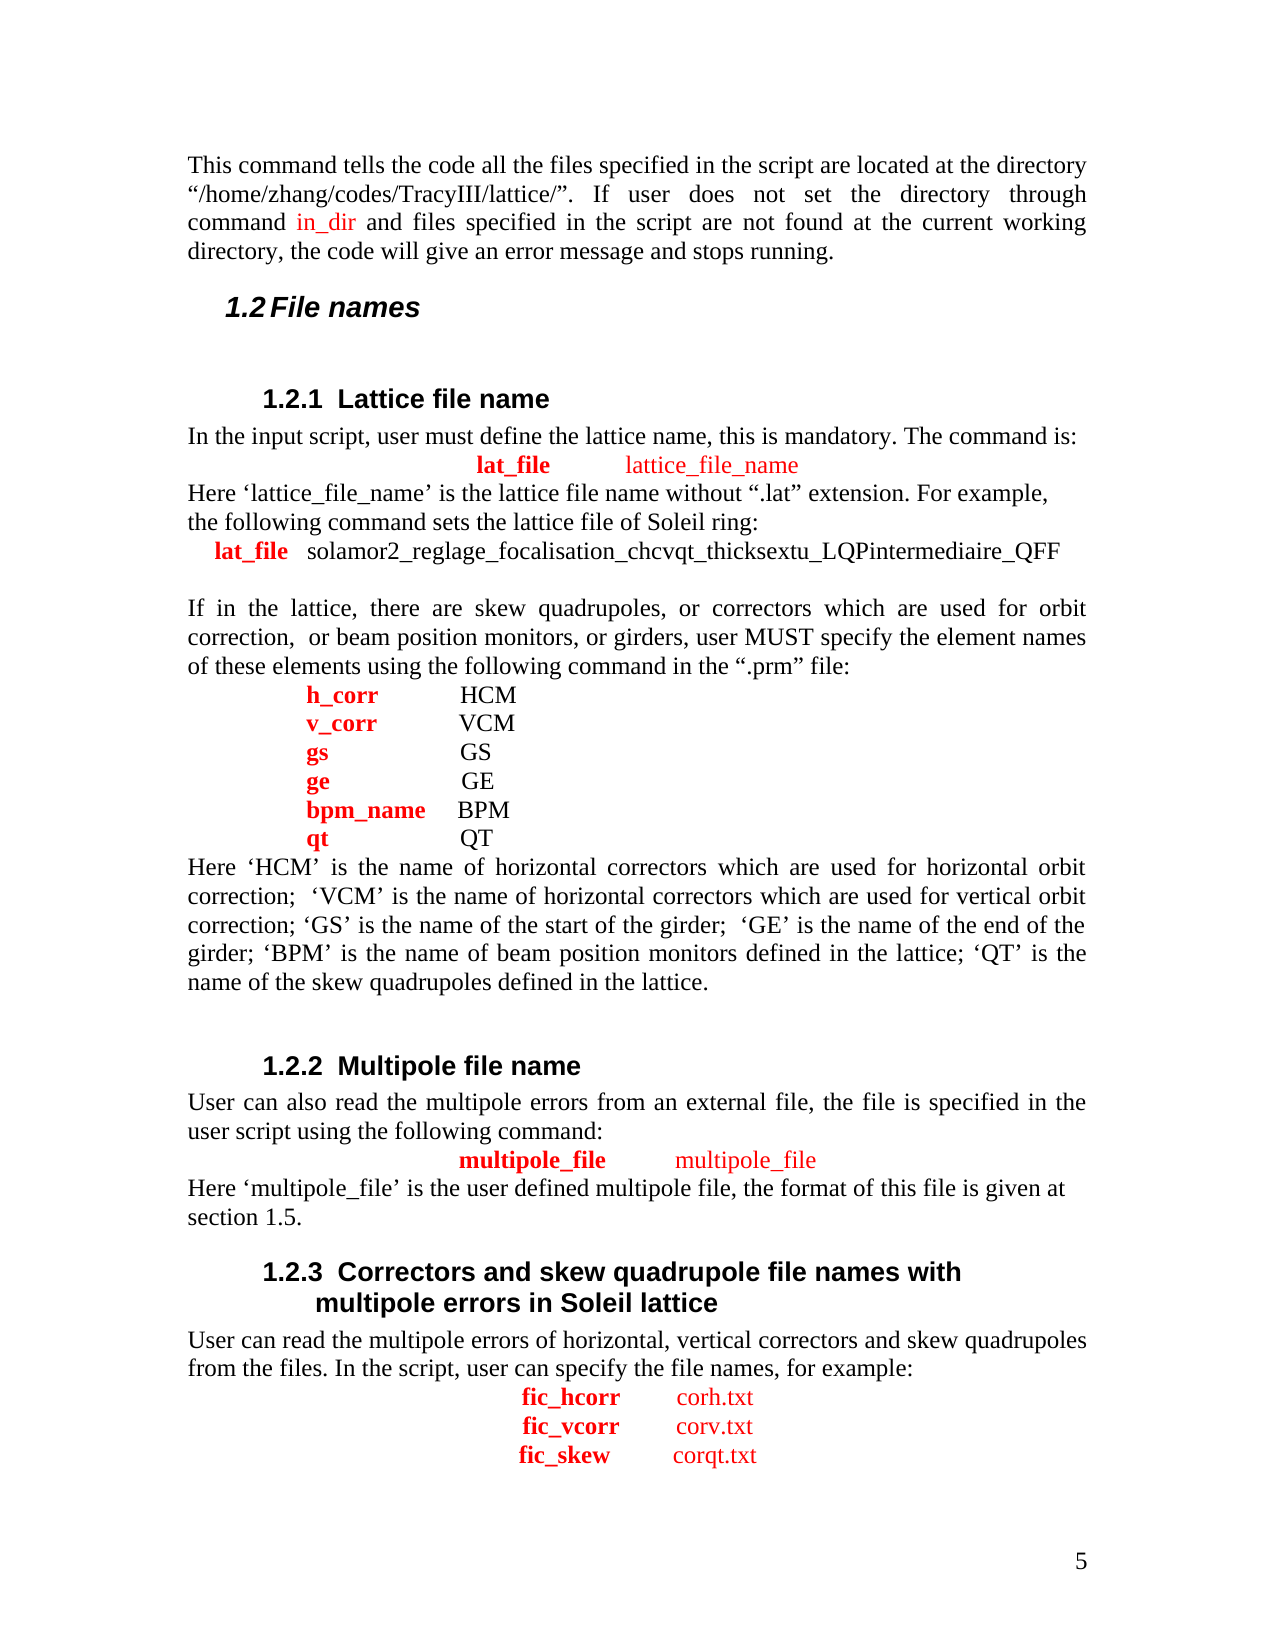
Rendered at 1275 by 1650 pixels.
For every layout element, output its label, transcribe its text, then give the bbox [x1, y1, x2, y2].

text v_corr VCM [187, 708, 1087, 737]
text h_corr HCM [187, 680, 1087, 708]
text fic_hcorr corh.txt [187, 1382, 1087, 1411]
subtitle File names [225, 290, 1087, 323]
text qt QT [187, 823, 1087, 852]
subtitle Multipole file name [262, 1050, 1087, 1081]
text gs GS [187, 737, 1087, 766]
text lat_file lattice_file_name [187, 450, 1087, 478]
text If in the lattice, there are skew quadrupoles, or correctors which are used for orbit correction, or beam position monitors, or girders, user MUST specify the element names of these elements using the following command in the “.prm” file: [187, 593, 1087, 680]
text In the input script, user must define the lattice name, this is mandatory. The command is: [187, 421, 1087, 450]
text Here ‘multipole_file’ is the user defined multipole file, the format of this file is given at section 1.5. [187, 1173, 1087, 1231]
text Here ‘lattice_file_name’ is the lattice file name without “.lat” extension. For example, [187, 478, 1087, 507]
text fic_vcorr corv.txt [187, 1411, 1087, 1440]
text Here ‘HCM’ is the name of horizontal correctors which are used for horizontal orbit correction; ‘VCM’ is the name of horizontal correctors which are used for vertical orbit correction; ‘GS’ is the name of the start of the girder; ‘GE’ is the name of the end of the girder; ‘BPM’ is the name of beam position monitors defined in the lattice; ‘QT’ is the name of the skew quadrupoles defined in the lattice. [187, 852, 1087, 996]
text User can read the multipole errors of horizontal, vertical correctors and skew quadrupoles from the files. In the script, user can specify the file names, for example: [187, 1325, 1087, 1382]
text multipole_file multipole_file [187, 1145, 1087, 1173]
text the following command sets the lattice file of Soleil ring: [187, 507, 1087, 536]
text This command tells the code all the files specified in the script are located at the directory “/home/zhang/codes/TracyIII/lattice/”. If user does not set the directory through command in_dir and files specified in the script are not found at the current working directory, the code will give an error message and stops running. [187, 150, 1087, 265]
text fic_skew corqt.txt [187, 1440, 1087, 1468]
text User can also read the multipole errors from an external file, the file is specified in the user script using the following command: [187, 1087, 1087, 1145]
text bpm_name BPM [187, 795, 1087, 823]
subtitle Lattice file name [262, 383, 1087, 415]
subtitle Correctors and skew quadrupole file names with multipole errors in Soleil lattice [262, 1256, 1087, 1318]
text ge GE [187, 766, 1087, 795]
text lat_file solamor2_reglage_focalisation_chcvqt_thicksextu_LQPintermediaire_QFF [187, 536, 1087, 565]
